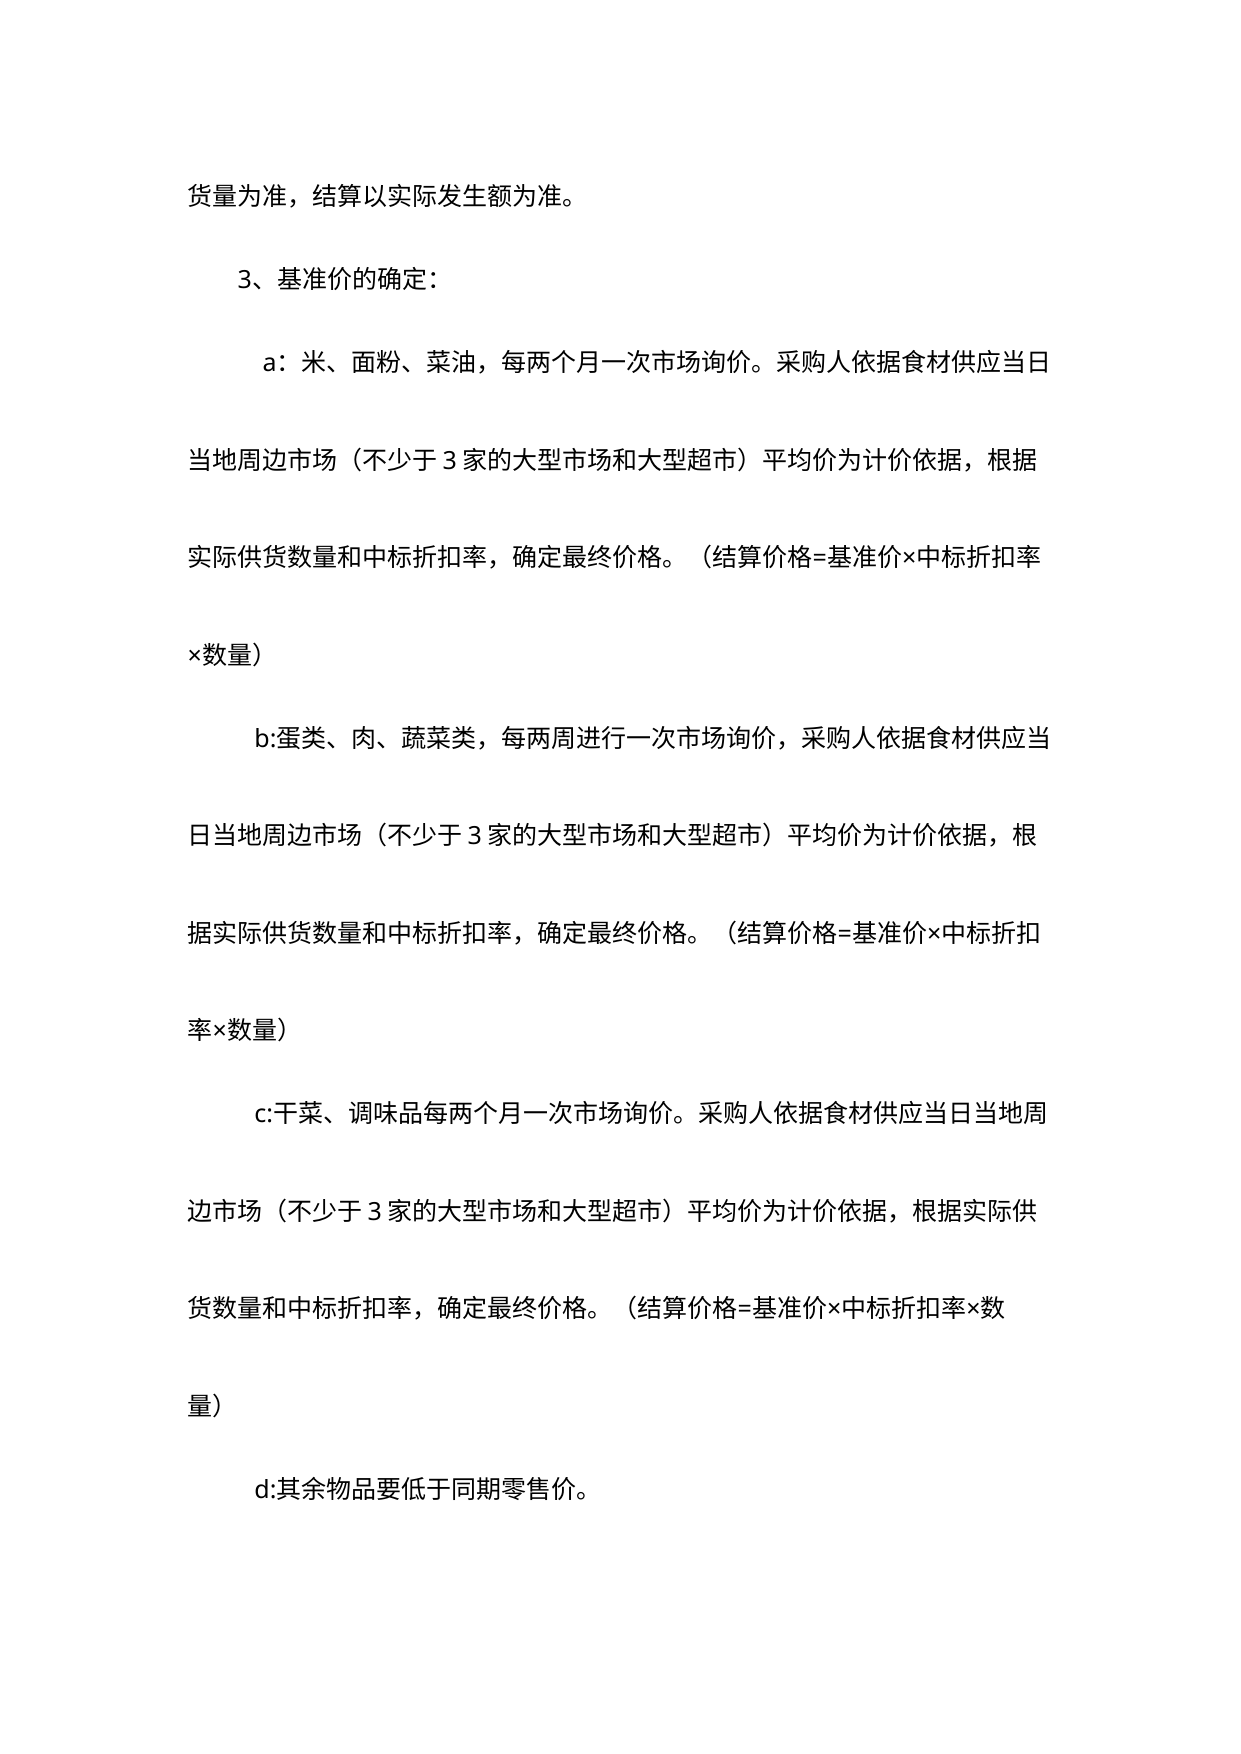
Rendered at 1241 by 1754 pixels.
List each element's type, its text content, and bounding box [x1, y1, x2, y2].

text b:蛋类、肉、蔬菜类，每两周进行一次市场询价，采购人依据食材供应当日当地周边市场（不少于3家的大型市场和大型超市）平均价为计价依据，根据实际供货数量和中标折扣率，确定最终价格。（结算价格=基准价×中标折扣率×数量） [187, 704, 1053, 1061]
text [187, 1455, 1053, 1520]
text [187, 162, 1053, 227]
text c:干菜、调味品每两个月一次市场询价。采购人依据食材供应当日当地周边市场（不少于3家的大型市场和大型超市）平均价为计价依据，根据实际供货数量和中标折扣率，确定最终价格。（结算价格=基准价×中标折扣率×数量） [187, 1079, 1053, 1437]
list 3、基准价的确定： [187, 245, 1053, 310]
list a：米、面粉、菜油，每两个月一次市场询价。采购人依据食材供应当日当地周边市场（不少于3家的大型市场和大型超市）平均价为计价依据，根据实际供货数量和中标折扣率，确定最终价格。（结算价格=基准价×中标折扣率×数量） [187, 328, 1053, 686]
